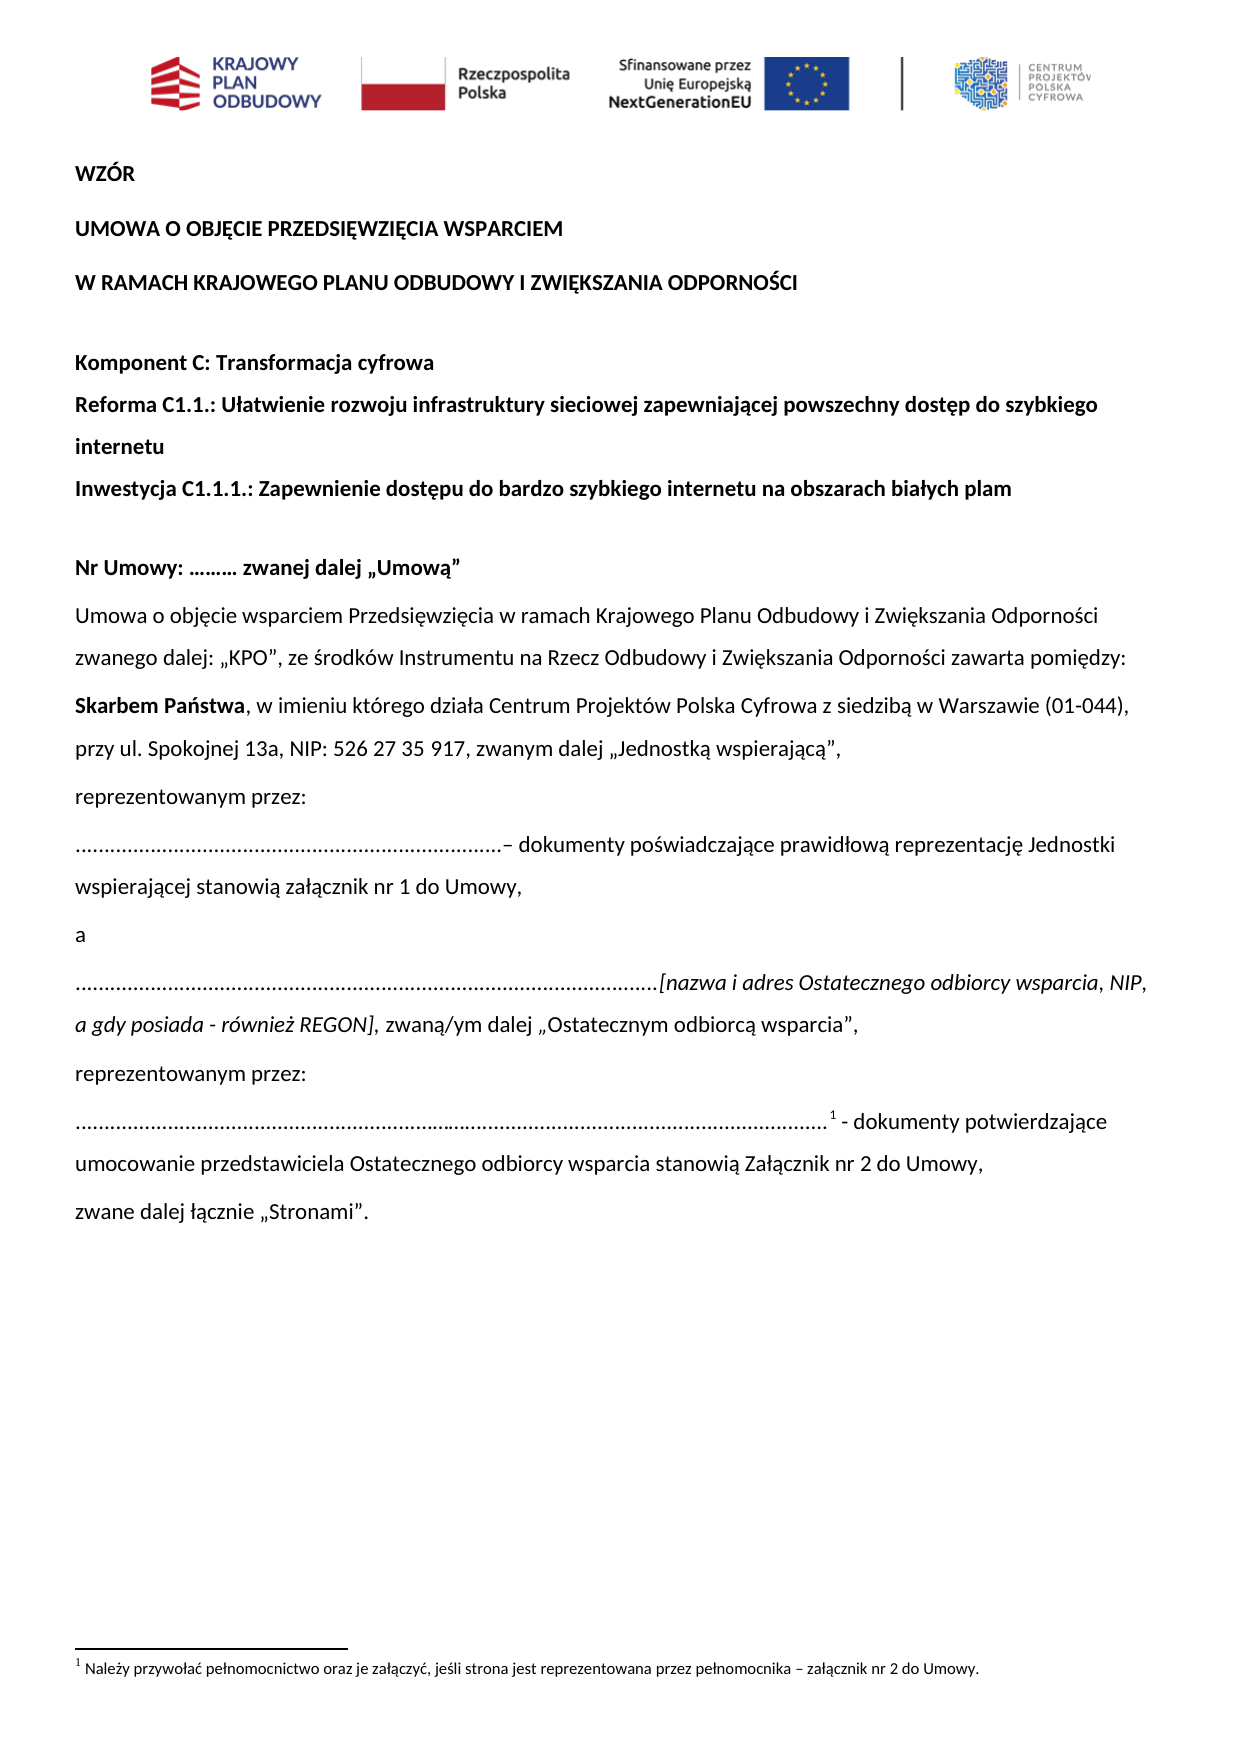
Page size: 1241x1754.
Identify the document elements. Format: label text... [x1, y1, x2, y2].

text ..........................................................................– dokumenty poświadczające prawidłową reprezentację Jednostki wspierającej stanowią załącznik nr 1 do Umowy, [75, 830, 1165, 900]
text reprezentowanym przez: [75, 1059, 1165, 1087]
text Skarbem Państwa, w imieniu którego działa Centrum Projektów Polska Cyfrowa z siedzibą w Warszawie (01-044), przy ul. Spokojnej 13a, NIP: 526 27 35 917, zwanym dalej „Jednostką wspierającą”, [75, 692, 1165, 762]
title Nr Umowy: ……… zwanej dalej „Umową” [75, 553, 1165, 581]
subtitle W RAMACH KRAJOWEGO PLANU ODBUDOWY I ZWIĘKSZANIA ODPORNOŚCI [75, 268, 1165, 296]
text a [75, 920, 1165, 948]
subtitle UMOWA O OBJĘCIE PRZEDSIĘWZIĘCIA WSPARCIEM [75, 214, 1165, 242]
text Reforma C1.1.: Ułatwienie rozwoju infrastruktury sieciowej zapewniającej powszechny dostęp do szybkiego internetu [75, 390, 1165, 460]
text reprezentowanym przez: [75, 782, 1165, 810]
picture [150, 57, 1090, 110]
text Inwestycja C1.1.1.: Zapewnienie dostępu do bardzo szybkiego internetu na obszarach białych plam [75, 474, 1165, 502]
subtitle WZÓR [75, 159, 1165, 187]
text Komponent C: Transformacja cyfrowa [75, 348, 1165, 376]
text ..............................................................……............................................................... - dokumenty potwierdzające umocowanie przedstawiciela Ostatecznego odbiorcy wsparcia stanowią Załącznik nr 2 do Umowy, [75, 1107, 1165, 1177]
text .....................................................................................................[nazwa i adres Ostatecznego odbiorcy wsparcia, NIP, a gdy posiada - również REGON], zwaną/ym dalej „Ostatecznym odbiorcą wsparcia”, [75, 968, 1165, 1038]
text Umowa o objęcie wsparciem Przedsięwzięcia w ramach Krajowego Planu Odbudowy i Zwiększania Odporności zwanego dalej: „KPO”, ze środków Instrumentu na Rzecz Odbudowy i Zwiększania Odporności zawarta pomiędzy: [75, 601, 1165, 671]
text zwane dalej łącznie „Stronami”. [75, 1197, 1165, 1225]
